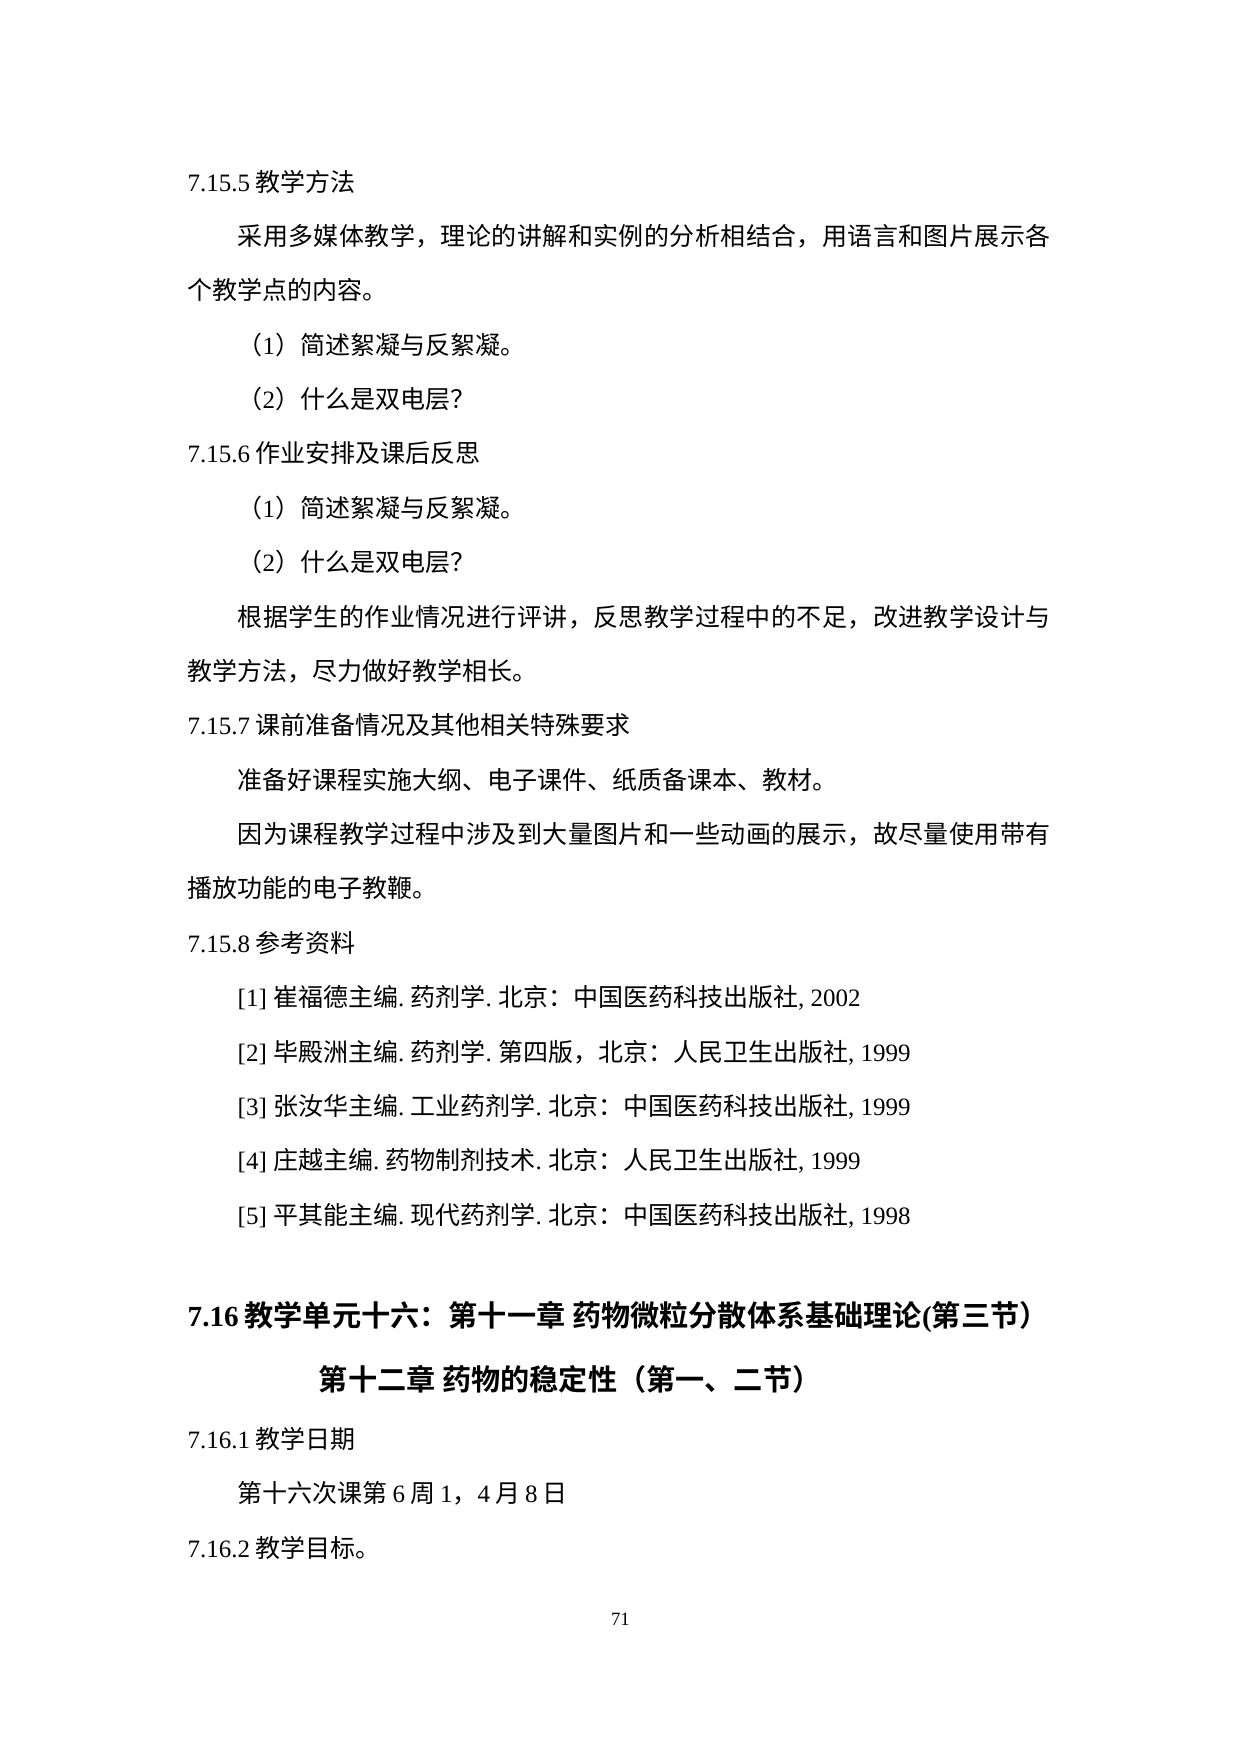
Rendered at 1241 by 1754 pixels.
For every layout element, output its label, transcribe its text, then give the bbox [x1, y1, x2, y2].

text （2）什么是双电层？ [187, 543, 1053, 579]
text 准备好课程实施大纲、电子课件、纸质备课本、教材。 [187, 760, 1053, 796]
text 7.15.7课前准备情况及其他相关特殊要求 [187, 706, 1053, 742]
text [5] 平其能主编. 现代药剂学. 北京：中国医药科技出版社, 1998 [187, 1195, 1053, 1231]
text 根据学生的作业情况进行评讲，反思教学过程中的不足，改进教学设计与教学方法，尽力做好教学相长。 [187, 597, 1053, 688]
text [3] 张汝华主编. 工业药剂学. 北京：中国医药科技出版社, 1999 [187, 1086, 1053, 1123]
text [2] 毕殿洲主编. 药剂学. 第四版，北京：人民卫生出版社, 1999 [187, 1032, 1053, 1068]
text 7.16.2教学目标。 [187, 1528, 1053, 1564]
text 因为课程教学过程中涉及到大量图片和一些动画的展示，故尽量使用带有播放功能的电子教鞭。 [187, 814, 1053, 905]
text 第十二章 药物的稳定性（第一、二节） [187, 1356, 1053, 1398]
text （2）什么是双电层？ [187, 379, 1053, 416]
text （1）简述絮凝与反絮凝。 [187, 325, 1053, 361]
text 采用多媒体教学，理论的讲解和实例的分析相结合，用语言和图片展示各个教学点的内容。 [187, 216, 1053, 307]
text 7.15.6作业安排及课后反思 [187, 434, 1053, 470]
text 7.15.5教学方法 [187, 162, 1053, 198]
text 第十六次课第6周1，4月8日 [187, 1474, 1053, 1510]
text [4] 庄越主编. 药物制剂技术. 北京：人民卫生出版社, 1999 [187, 1141, 1053, 1177]
text [1] 崔福德主编. 药剂学. 北京：中国医药科技出版社, 2002 [187, 978, 1053, 1014]
text （1）简述絮凝与反絮凝。 [187, 488, 1053, 524]
text 7.16.1教学日期 [187, 1419, 1053, 1456]
text 7.16教学单元十六：第十一章 药物微粒分散体系基础理论(第三节） [187, 1293, 1053, 1335]
text 7.15.8参考资料 [187, 923, 1053, 959]
